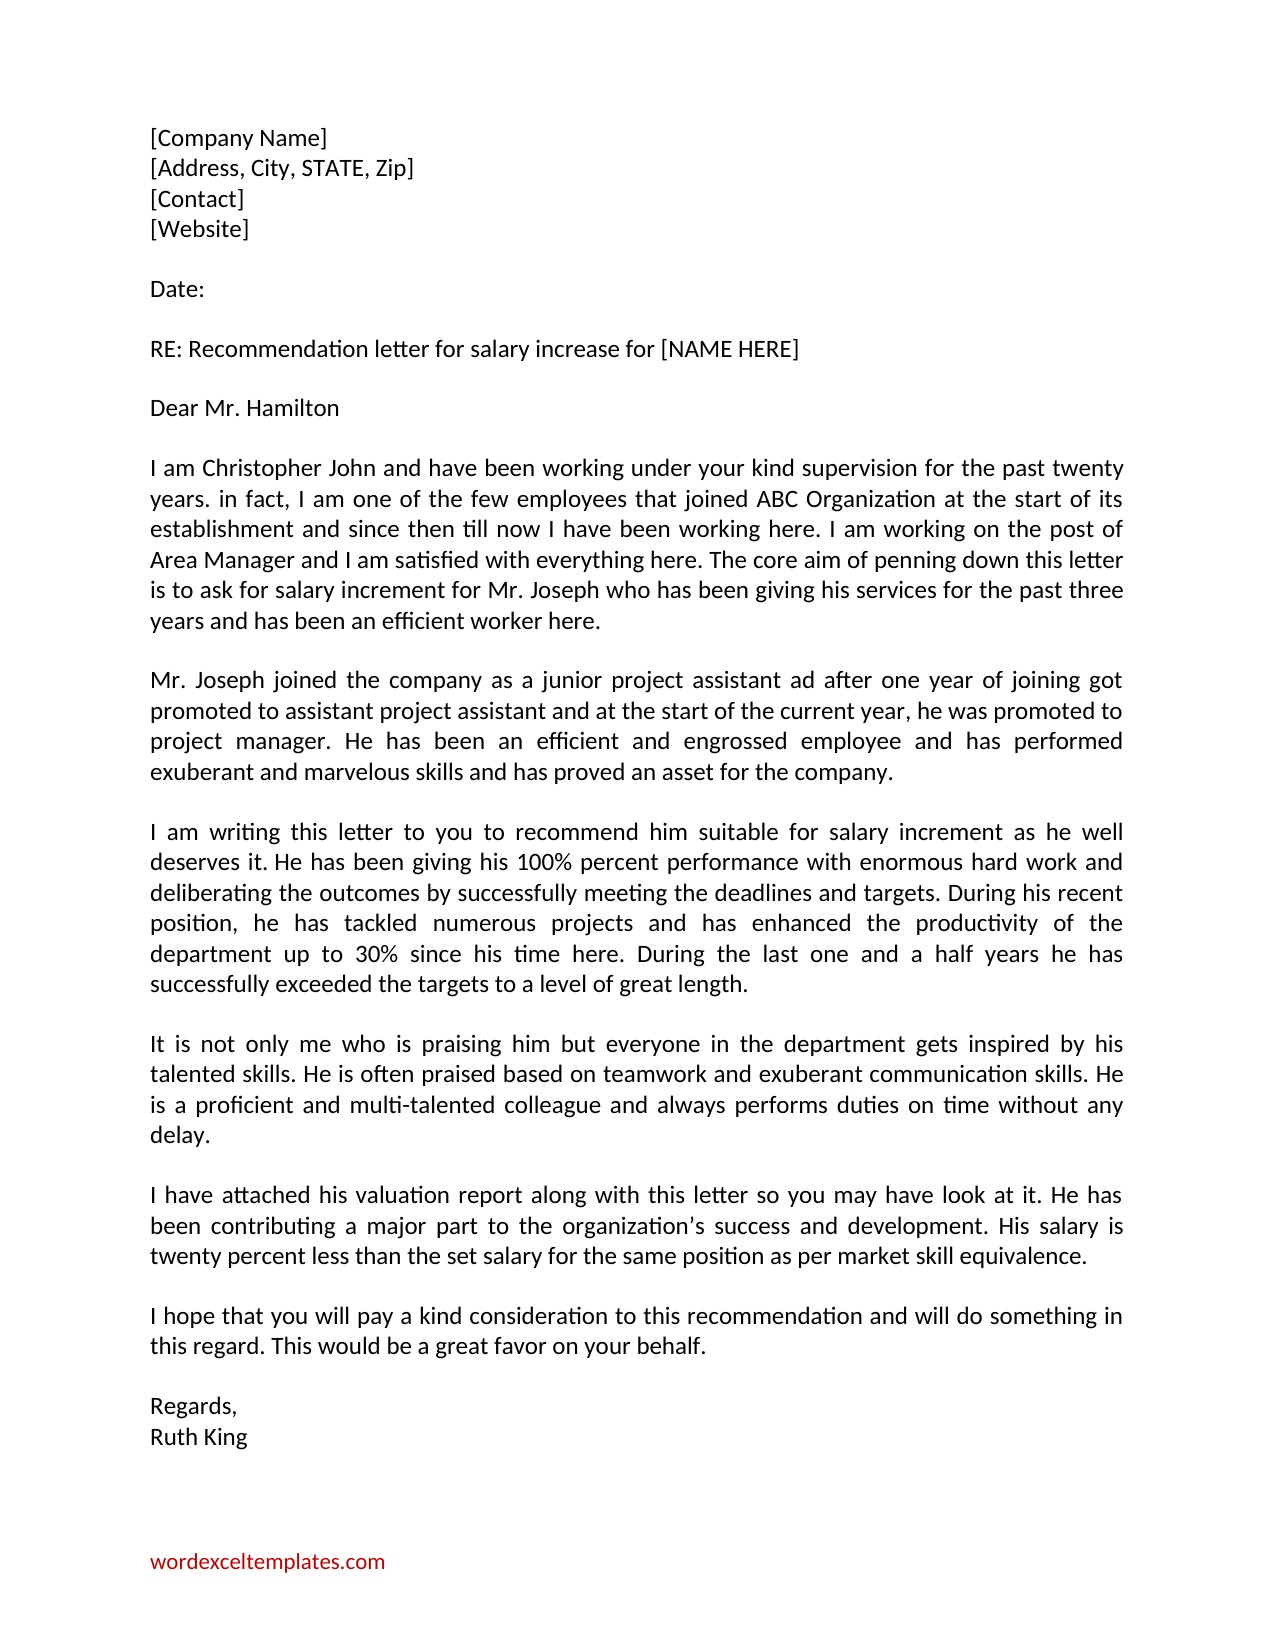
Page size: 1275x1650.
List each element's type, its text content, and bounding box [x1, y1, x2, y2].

text RE: Recommendation letter for salary increase for [NAME HERE] [150, 333, 1125, 363]
text Mr. Joseph joined the company as a junior project assistant ad after one year of joining got promoted to assistant project assistant and at the start of the current year, he was promoted to project manager. He has been an efficient and engrossed employee and has performed exuberant and marvelous skills and has proved an asset for the company. [150, 664, 1125, 787]
text Dear Mr. Hamilton [150, 392, 1125, 423]
text Regards, Ruth King [150, 1390, 1125, 1451]
text I am writing this letter to you to recommend him suitable for salary increment as he well deserves it. He has been giving his 100% percent performance with enormous hard work and deliberating the outcomes by successfully meeting the deadlines and targets. During his recent position, he has tackled numerous projects and has enhanced the productivity of the department up to 30% since his time here. During the last one and a half years he has successfully exceeded the targets to a level of great length. [150, 816, 1125, 999]
text Date: [150, 273, 1125, 304]
text I hope that you will pay a kind consideration to this recommendation and will do something in this regard. This would be a great favor on your behalf. [150, 1300, 1125, 1361]
text I have attached his valuation report along with this letter so you may have look at it. He has been contributing a major part to the organization’s success and development. His salary is twenty percent less than the set salary for the same position as per market skill equivalence. [150, 1179, 1125, 1271]
text It is not only me who is praising him but everyone in the department gets inspired by his talented skills. He is often praised based on teamwork and exuberant communication skills. He is a proficient and multi-talented colleague and always performs duties on time without any delay. [150, 1028, 1125, 1150]
text [Company Name] [Address, City, STATE, Zip] [Contact] [Website] [150, 122, 1125, 244]
text I am Christopher John and have been working under your kind supervision for the past twenty years. in fact, I am one of the few employees that joined ABC Organization at the start of its establishment and since then till now I have been working here. I am working on the post of Area Manager and I am satisfied with everything here. The core aim of penning down this letter is to ask for salary increment for Mr. Joseph who has been giving his services for the past three years and has been an efficient worker here. [150, 452, 1125, 635]
